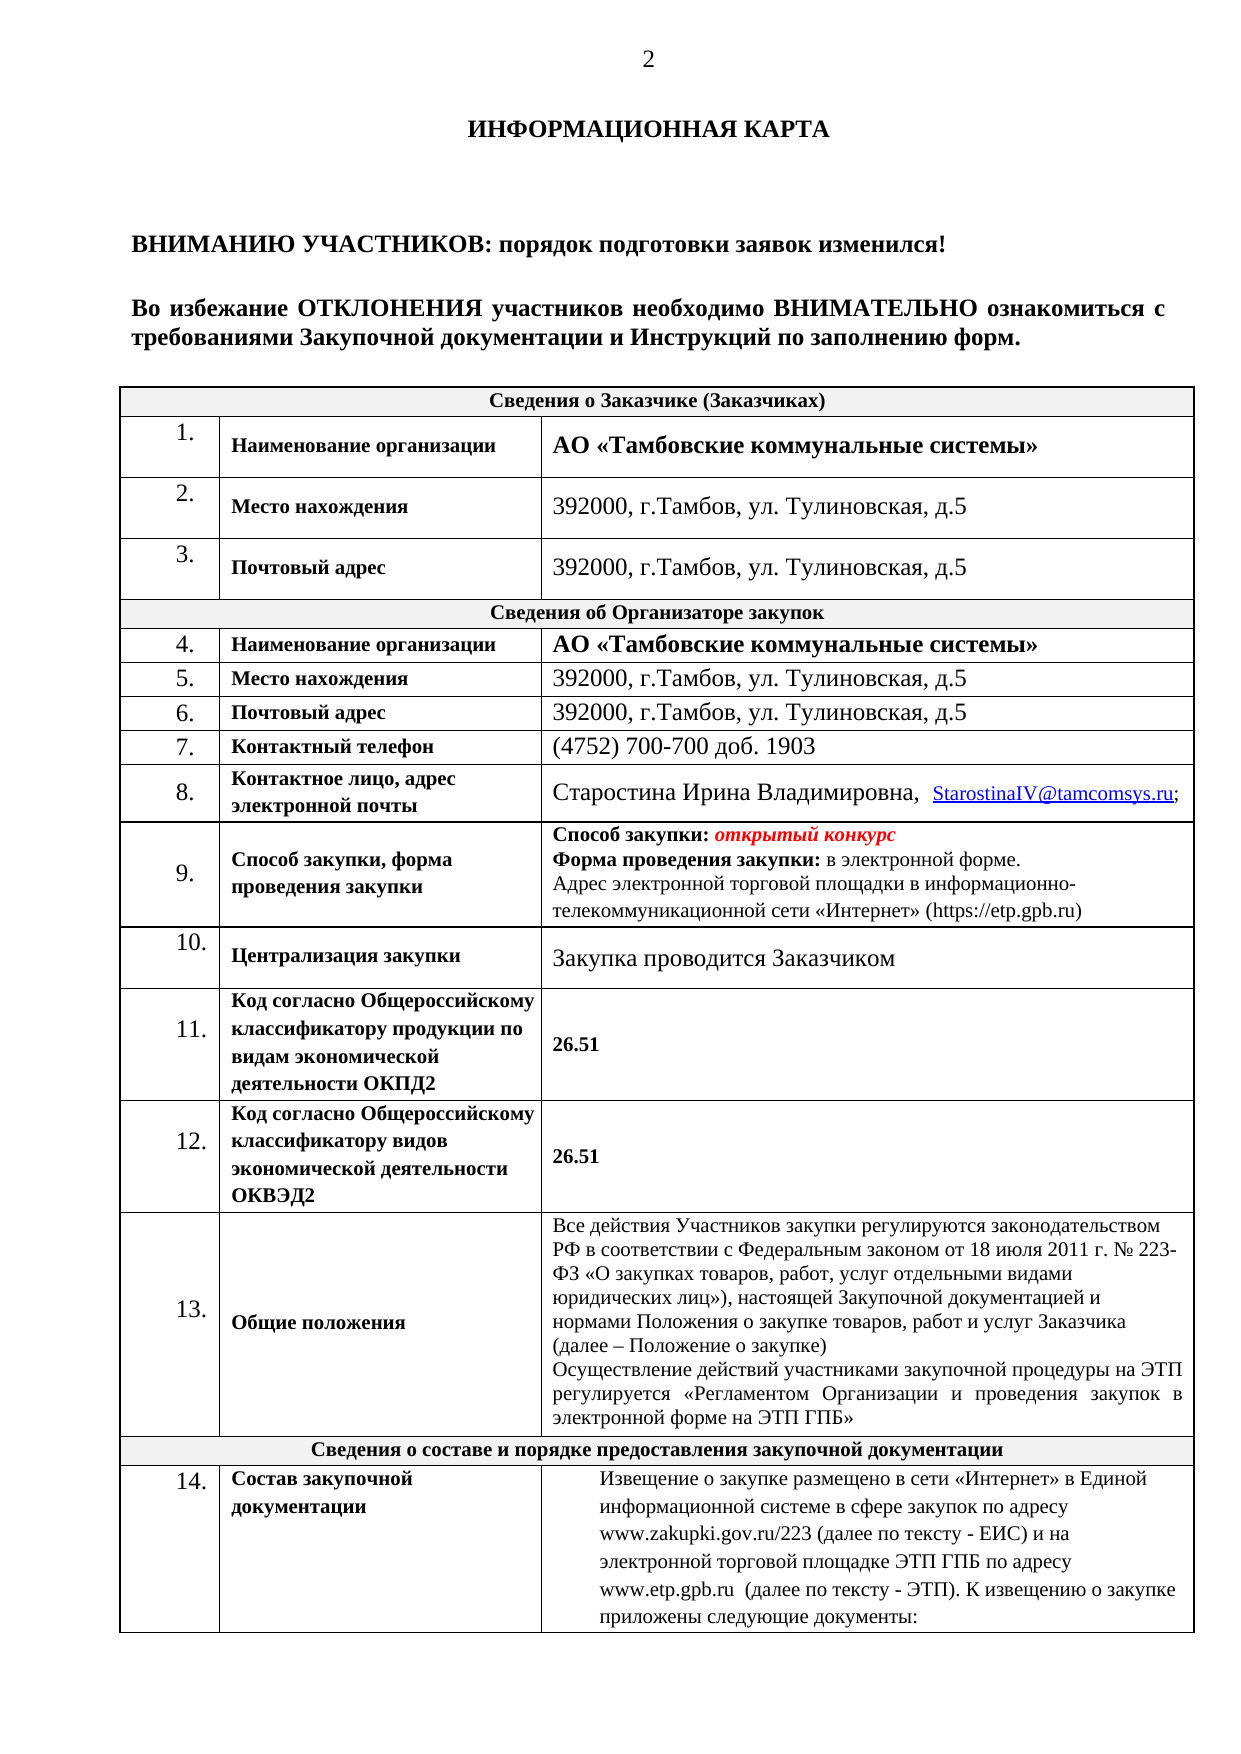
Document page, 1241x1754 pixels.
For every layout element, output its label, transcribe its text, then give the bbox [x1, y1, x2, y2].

table_cell 392000, г.Тамбов, ул. Тулиновская, д.5 [542, 697, 1193, 730]
table_cell [121, 765, 219, 821]
table_cell [121, 663, 219, 696]
table_cell (4752) 700-700 доб. 1903 [542, 731, 1193, 764]
table_cell Место нахождения [220, 478, 541, 538]
table_cell [121, 539, 219, 599]
table_cell [121, 989, 219, 1099]
table_cell Сведения о составе и порядке предоставления закупочной документации [121, 1437, 1193, 1465]
table_cell Код согласно Общероссийскому классификатору видов экономической деятельности ОКВЭД2 [220, 1101, 541, 1212]
text ИНФОРМАЦИОННАЯ КАРТА [131, 114, 1166, 143]
table_cell [121, 478, 219, 538]
table_cell [121, 1101, 219, 1212]
table_cell Контактный телефон [220, 731, 541, 764]
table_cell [220, 1466, 541, 1632]
table_cell Контактное лицо, адрес электронной почты [220, 765, 541, 821]
table_cell [121, 1466, 219, 1632]
table_cell Сведения об Организаторе закупок [121, 600, 1193, 628]
table_cell Наименование организации [220, 417, 541, 477]
table_cell [121, 629, 219, 662]
table_cell [121, 823, 219, 926]
table_cell 392000, г.Тамбов, ул. Тулиновская, д.5 [542, 539, 1193, 599]
text ВНИМАНИЮ УЧАСТНИКОВ: порядок подготовки заявок изменился! [131, 229, 1166, 258]
table_cell Старостина Ирина Владимировна, StarostinaIV@tamcomsys.ru; [542, 765, 1193, 821]
table_cell Закупка проводится Заказчиком [542, 928, 1193, 987]
table_cell Все действия Участников закупки регулируются законодательством РФ в соответствии с Федеральным законом от 18 июля 2011 г. № 223-ФЗ «О закупках товаров, работ, услуг отдельными видами юридических лиц»), настоящей Закупочной документацией и нормами Положения о закупке товаров, работ и услуг Заказчика (далее – Положение о закупке) Осуществление действий участниками закупочной процедуры на ЭТП регулируется «Регламентом Организации и проведения закупок в электронной форме на ЭТП ГПБ» [542, 1213, 1193, 1436]
table_cell 392000, г.Тамбов, ул. Тулиновская, д.5 [542, 478, 1193, 538]
table_cell АО «Тамбовские коммунальные системы» [542, 417, 1193, 477]
table_cell [121, 731, 219, 764]
table_cell 392000, г.Тамбов, ул. Тулиновская, д.5 [542, 663, 1193, 696]
table_cell Способ закупки: открытый конкурс Форма проведения закупки: в электронной форме. Адрес электронной торговой площадки в информационно-телекоммуникационной сети «Интернет» (https://etp.gpb.ru) [542, 823, 1193, 926]
table_cell Централизация закупки [220, 928, 541, 987]
table_cell [121, 417, 219, 477]
table_cell АО «Тамбовские коммунальные системы» [542, 629, 1193, 662]
table_cell Способ закупки, форма проведения закупки [220, 823, 541, 926]
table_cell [542, 1466, 1193, 1632]
table_cell Наименование организации [220, 629, 541, 662]
table_cell [121, 1213, 219, 1436]
table_cell Место нахождения [220, 663, 541, 696]
text Во избежание ОТКЛОНЕНИЯ участников необходимо ВНИМАТЕЛЬНО ознакомиться с требованиями Закупочной документации и Инструкций по заполнению форм. [131, 293, 1166, 351]
table_cell 26.51 [542, 989, 1193, 1099]
table_cell Почтовый адрес [220, 539, 541, 599]
table_cell Почтовый адрес [220, 697, 541, 730]
table_cell [121, 697, 219, 730]
table_cell Код согласно Общероссийскому классификатору продукции по видам экономической деятельности ОКПД2 [220, 989, 541, 1099]
table_cell Общие положения [220, 1213, 541, 1436]
table_header Сведения о Заказчике (Заказчиках) [121, 388, 1193, 416]
table_cell [121, 928, 219, 987]
table_cell 26.51 [542, 1101, 1193, 1212]
